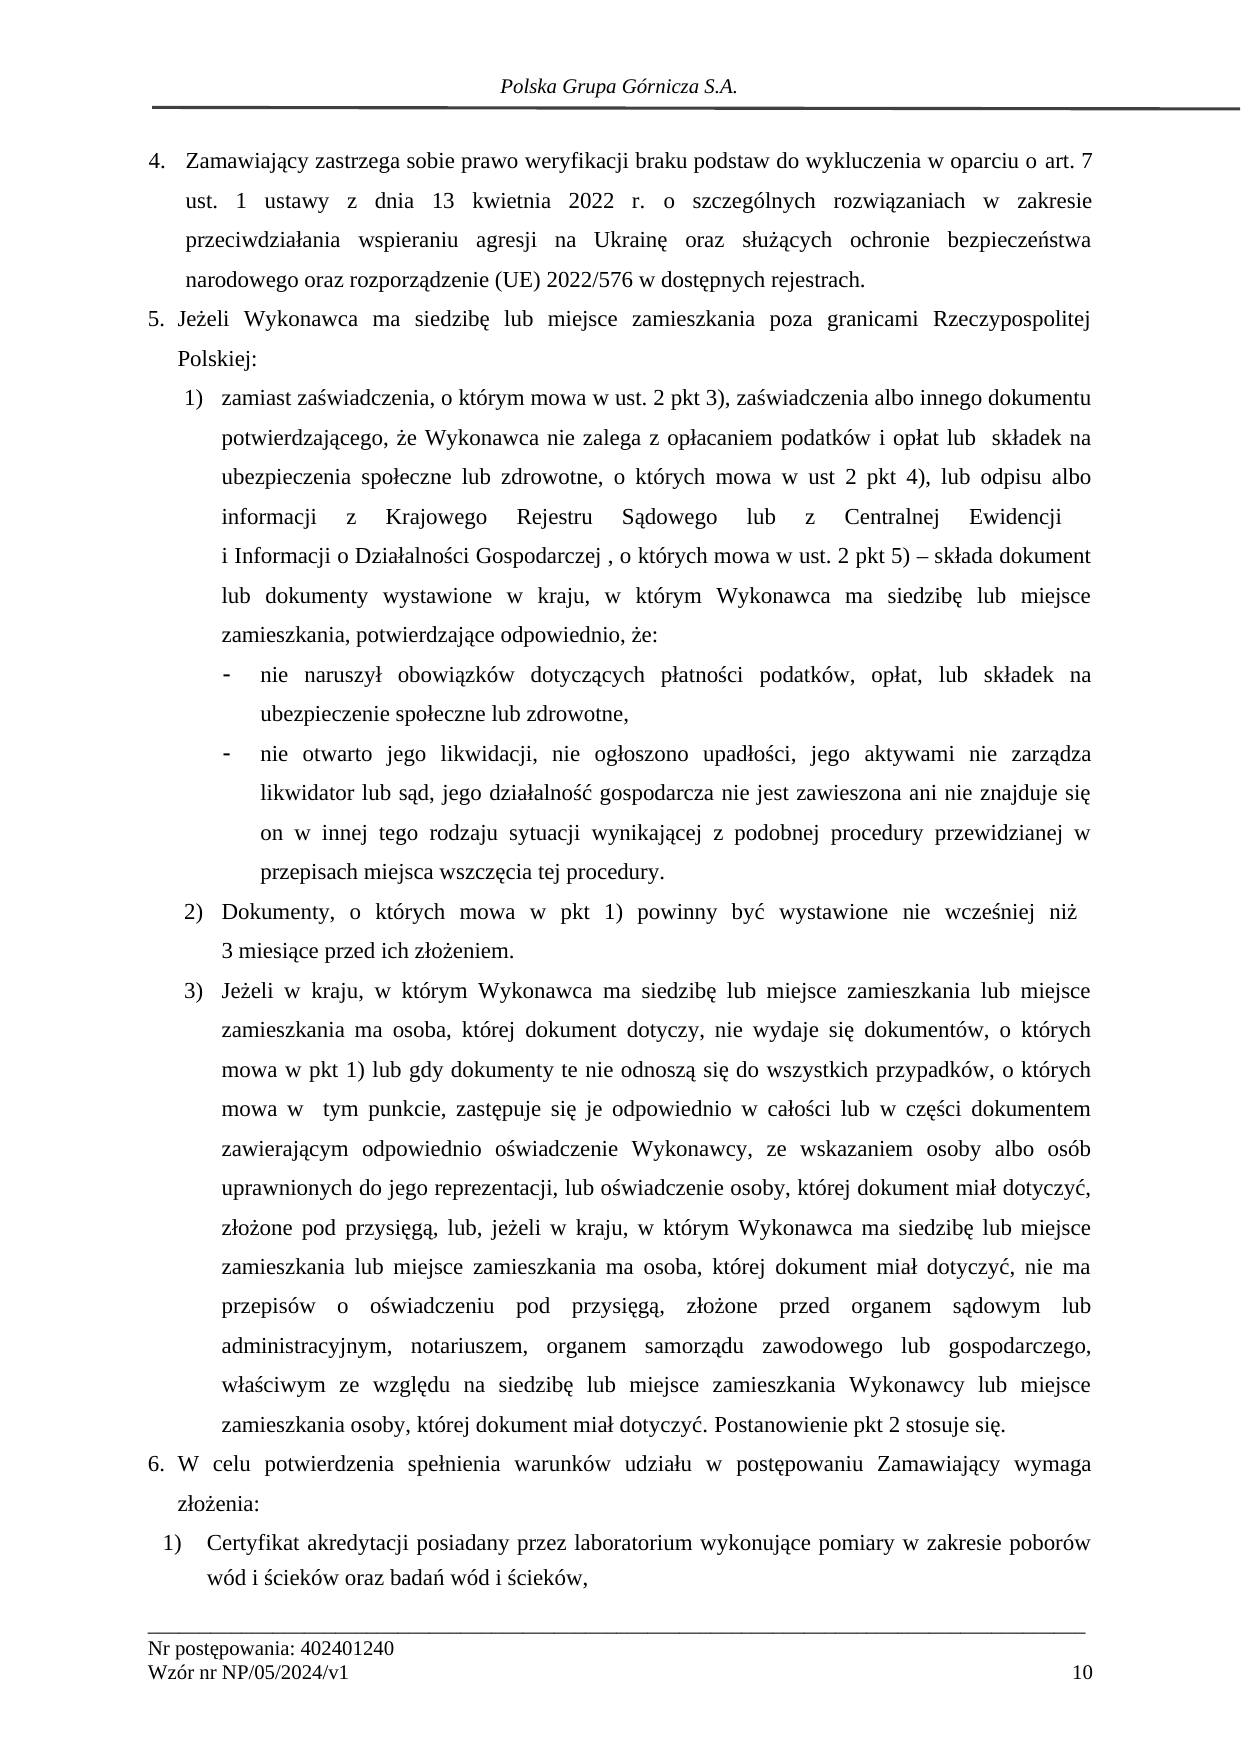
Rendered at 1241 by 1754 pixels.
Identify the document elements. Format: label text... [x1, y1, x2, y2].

list Certyfikat akredytacji posiadany przez laboratorium wykonujące pomiary w zakresie poborów wód i ścieków oraz badań wód i ścieków, [162, 1529, 1093, 1590]
list zamiast zaświadczenia, o którym mowa w ust. 2 pkt 3), zaświadczenia albo innego dokumentu potwierdzającego, że Wykonawca nie zalega z opłacaniem podatków i opłat lub składek na ubezpieczenia społeczne lub zdrowotne, o których mowa w ust 2 pkt 4), lub odpisu albo informacji z Krajowego Rejestru Sądowego lub z Centralnej Ewidencji i Informacji o Działalności Gospodarczej , o których mowa w ust. 2 pkt 5) – składa dokument lub dokumenty wystawione w kraju, w którym Wykonawca ma siedzibę lub miejsce zamieszkania, potwierdzające odpowiednio, że: [184, 384, 1093, 648]
list Dokumenty, o których mowa w pkt 1) powinny być wystawione nie wcześniej niż 3 miesiące przed ich złożeniem. [184, 898, 1093, 963]
list Zamawiający zastrzega sobie prawo weryfikacji braku podstaw do wykluczenia w oparciu o art. 7 ust. 1 ustawy z dnia 13 kwietnia 2022 r. o szczególnych rozwiązaniach w zakresie przeciwdziałania wspieraniu agresji na Ukrainę oraz służących ochronie bezpieczeństwa narodowego oraz rozporządzenie (UE) 2022/576 w dostępnych rejestrach. [148, 148, 1093, 292]
list nie naruszył obowiązków dotyczących płatności podatków, opłat, lub składek na ubezpieczenie społeczne lub zdrowotne, [223, 661, 1093, 727]
list Jeżeli Wykonawca ma siedzibę lub miejsce zamieszkania poza granicami Rzeczypospolitej Polskiej: [148, 306, 1093, 371]
list W celu potwierdzenia spełnienia warunków udziału w postępowaniu Zamawiający wymaga złożenia: [148, 1450, 1093, 1516]
list Jeżeli w kraju, w którym Wykonawca ma siedzibę lub miejsce zamieszkania lub miejsce zamieszkania ma osoba, której dokument dotyczy, nie wydaje się dokumentów, o których mowa w pkt 1) lub gdy dokumenty te nie odnoszą się do wszystkich przypadków, o których mowa w tym punkcie, zastępuje się je odpowiednio w całości lub w części dokumentem zawierającym odpowiednio oświadczenie Wykonawcy, ze wskazaniem osoby albo osób uprawnionych do jego reprezentacji, lub oświadczenie osoby, której dokument miał dotyczyć, złożone pod przysięgą, lub, jeżeli w kraju, w którym Wykonawca ma siedzibę lub miejsce zamieszkania lub miejsce zamieszkania ma osoba, której dokument miał dotyczyć, nie ma przepisów o oświadczeniu pod przysięgą, złożone przed organem sądowym lub administracyjnym, notariuszem, organem samorządu zawodowego lub gospodarczego, właściwym ze względu na siedzibę lub miejsce zamieszkania Wykonawcy lub miejsce zamieszkania osoby, której dokument miał dotyczyć. Postanowienie pkt 2 stosuje się. [184, 977, 1093, 1437]
list nie otwarto jego likwidacji, nie ogłoszono upadłości, jego aktywami nie zarządza likwidator lub sąd, jego działalność gospodarcza nie jest zawieszona ani nie znajduje się on w innej tego rodzaju sytuacji wynikającej z podobnej procedury przewidzianej w przepisach miejsca wszczęcia tej procedury. [223, 740, 1093, 884]
